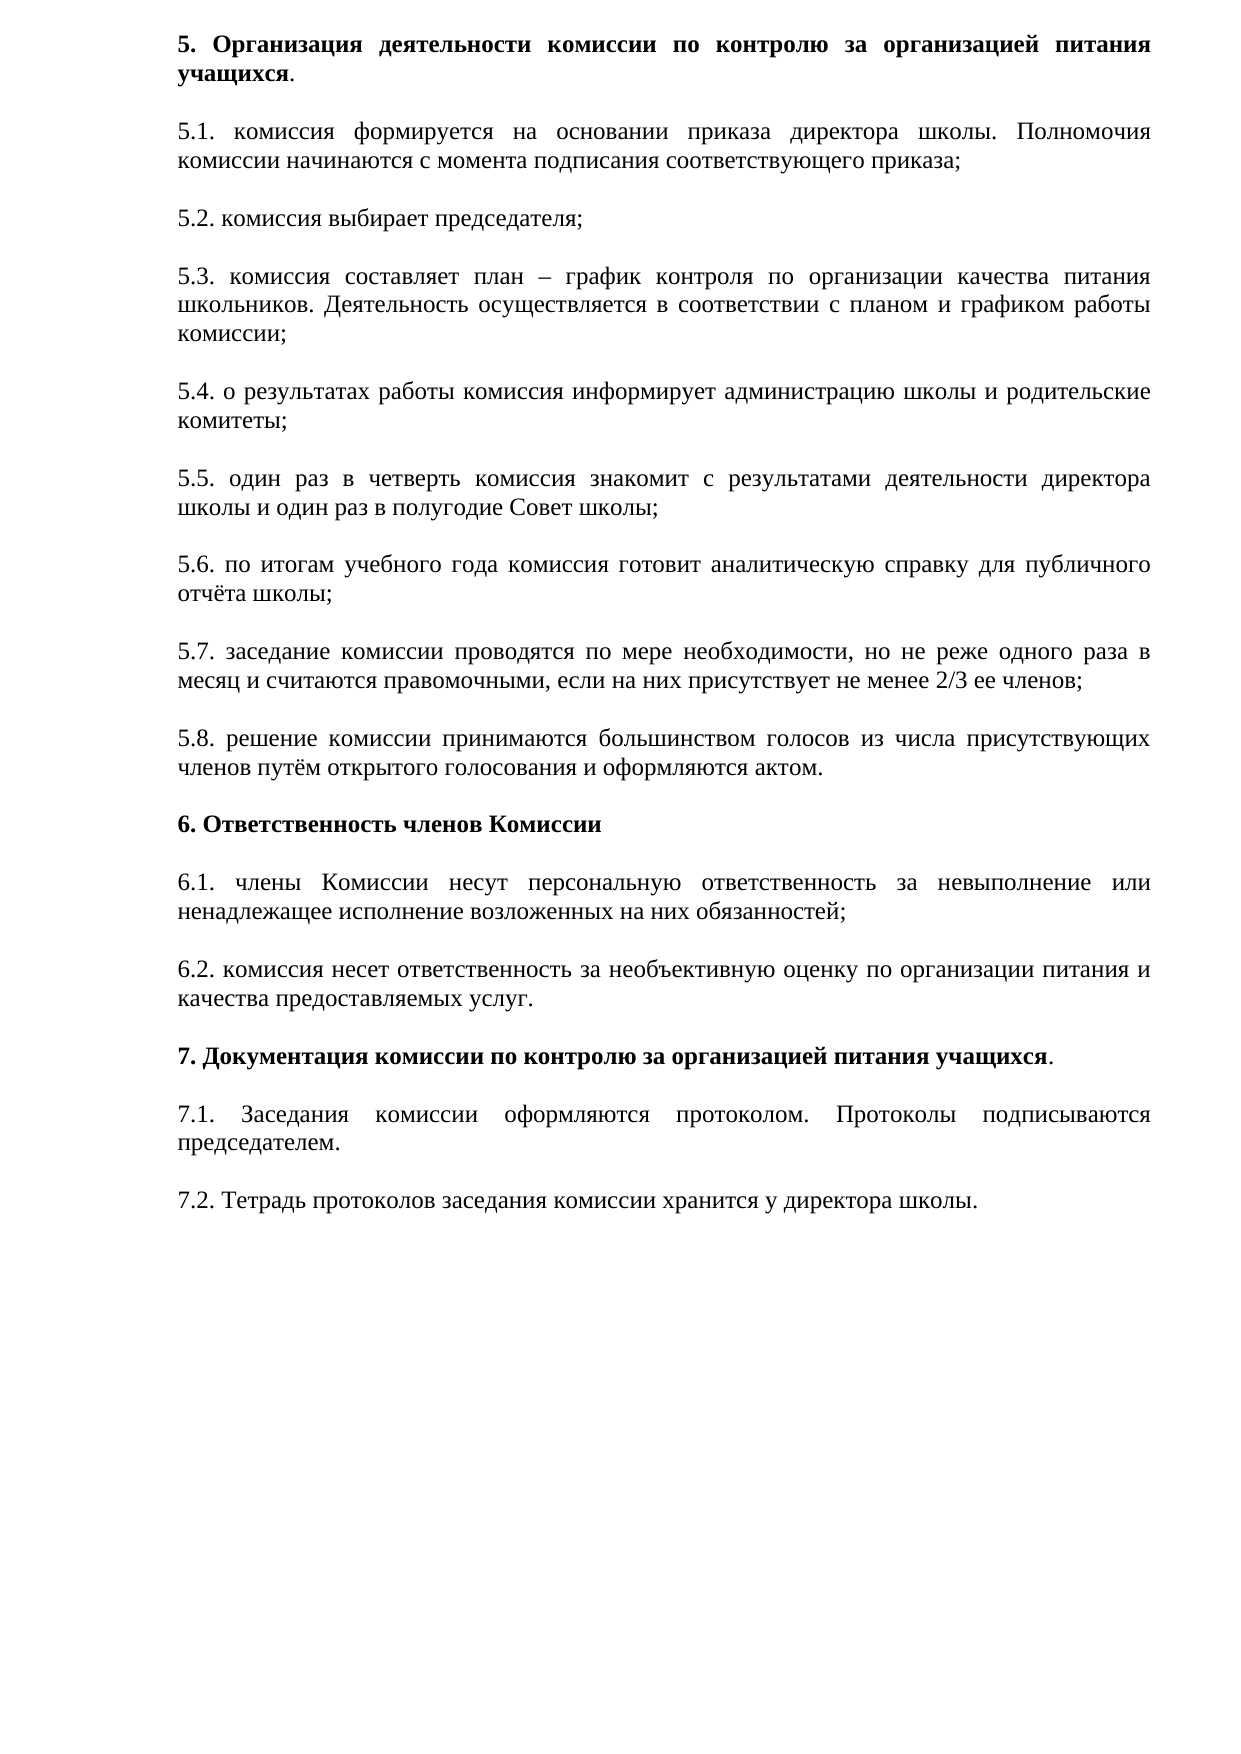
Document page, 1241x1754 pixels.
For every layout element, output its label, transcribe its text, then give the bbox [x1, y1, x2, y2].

text 5.8. решение комиссии принимаются большинством голосов из числа присутствующих членов путём открытого голосования и оформляются актом. [177, 723, 1152, 780]
text 5.1. комиссия формируется на основании приказа директора школы. Полномочия комиссии начинаются с момента подписания соответствующего приказа; [177, 116, 1152, 174]
text 5.2. комиссия выбирает председателя; [177, 203, 1152, 232]
text 6. Ответственность членов Комиссии [177, 809, 1152, 838]
text 6.2. комиссия несет ответственность за необъективную оценку по организации питания и качества предоставляемых услуг. [177, 954, 1152, 1012]
text 7.2. Тетрадь протоколов заседания комиссии хранится у директора школы. [177, 1185, 1152, 1214]
text 5.6. по итогам учебного года комиссия готовит аналитическую справку для публичного отчёта школы; [177, 549, 1152, 607]
text 6.1. члены Комиссии несут персональную ответственность за невыполнение или ненадлежащее исполнение возложенных на них обязанностей; [177, 867, 1152, 925]
text 5.3. комиссия составляет план – график контроля по организации качества питания школьников. Деятельность осуществляется в соответствии с планом и графиком работы комиссии; [177, 261, 1152, 347]
text 5.7. заседание комиссии проводятся по мере необходимости, но не реже одного раза в месяц и считаются правомочными, если на них присутствует не менее 2/3 ее членов; [177, 636, 1152, 694]
text 7.1. Заседания комиссии оформляются протоколом. Протоколы подписываются председателем. [177, 1099, 1152, 1156]
text 5. Организация деятельности комиссии по контролю за организацией питания учащихся. [177, 29, 1152, 87]
text 5.4. о результатах работы комиссия информирует администрацию школы и родительские комитеты; [177, 376, 1152, 434]
text 5.5. один раз в четверть комиссия знакомит с результатами деятельности директора школы и один раз в полугодие Совет школы; [177, 463, 1152, 520]
text 7. Документация комиссии по контролю за организацией питания учащихся. [177, 1041, 1152, 1069]
